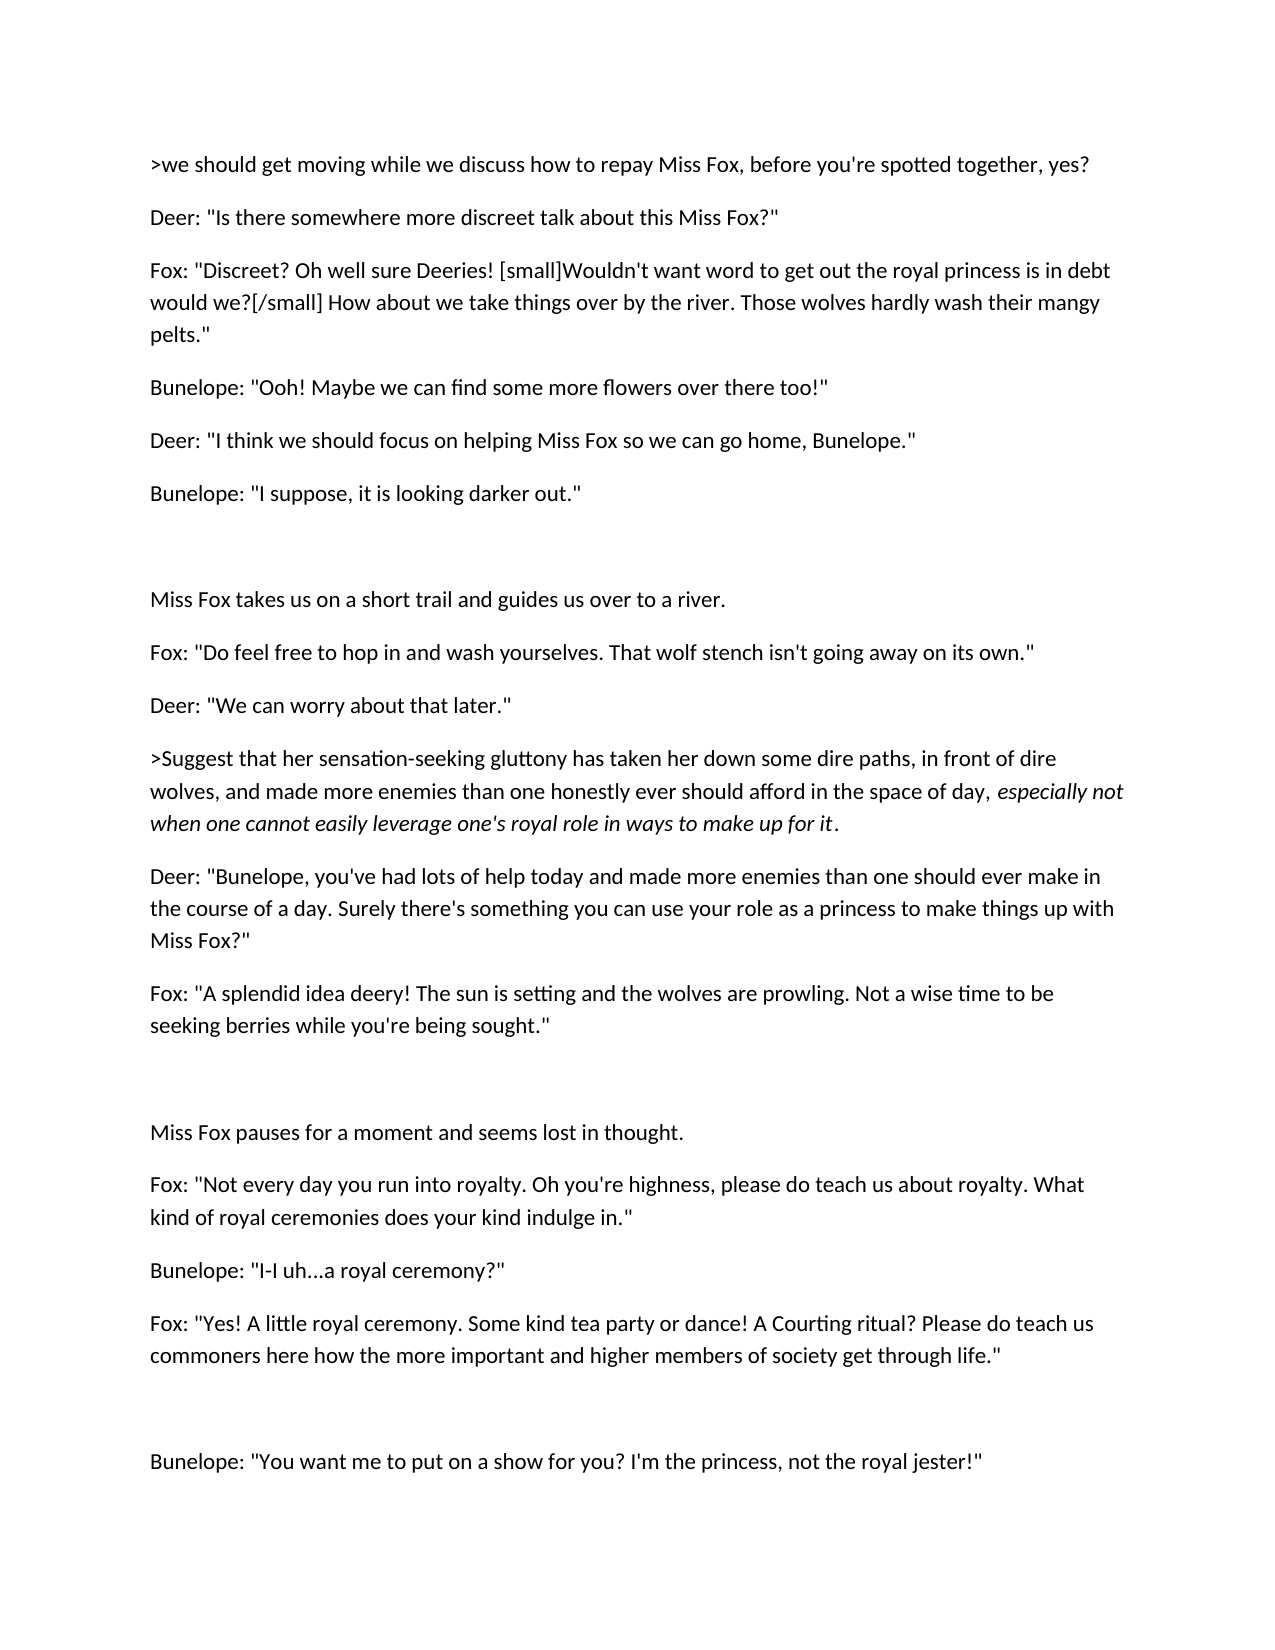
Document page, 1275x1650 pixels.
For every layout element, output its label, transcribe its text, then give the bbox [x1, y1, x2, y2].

text Bunelope: "I-I uh...a royal ceremony?" [150, 1256, 1125, 1284]
text Deer: "Bunelope, you've had lots of help today and made more enemies than one should ever make in the course of a day. Surely there's something you can use your role as a princess to make things up with Miss Fox?" [150, 862, 1125, 954]
text Bunelope: "I suppose, it is looking darker out." [150, 479, 1125, 507]
text Fox: "Do feel free to hop in and wash yourselves. That wolf stench isn't going away on its own." [150, 638, 1125, 667]
text Deer: "I think we should focus on helping Miss Fox so we can go home, Bunelope." [150, 426, 1125, 454]
text Fox: "A splendid idea deery! The sun is setting and the wolves are prowling. Not a wise time to be seeking berries while you're being sought." [150, 979, 1125, 1039]
text Miss Fox pauses for a moment and seems lost in thought. [150, 1118, 1125, 1146]
text >Suggest that her sensation-seeking gluttony has taken her down some dire paths, in front of dire wolves, and made more enemies than one honestly ever should afford in the space of day, especially not when one cannot easily leverage one's royal role in ways to make up for it. [150, 744, 1125, 837]
text Miss Fox takes us on a short trail and guides us over to a river. [150, 586, 1125, 613]
text >we should get moving while we discuss how to repay Miss Fox, before you're spotted together, yes? [150, 150, 1125, 178]
text Deer: "We can worry about that later." [150, 692, 1125, 719]
text Fox: "Not every day you run into royalty. Oh you're highness, please do teach us about royalty. What kind of royal ceremonies does your kind indulge in." [150, 1171, 1125, 1231]
text Deer: "Is there somewhere more discreet talk about this Miss Fox?" [150, 203, 1125, 231]
text Bunelope: "You want me to put on a show for you? I'm the princess, not the royal jester!" [150, 1447, 1125, 1475]
text Fox: "Yes! A little royal ceremony. Some kind tea party or dance! A Courting ritual? Please do teach us commoners here how the more important and higher members of society get through life." [150, 1309, 1125, 1369]
text Fox: "Discreet? Oh well sure Deeries! [small]Wouldn't want word to get out the royal princess is in debt would we?[/small] How about we take things over by the river. Those wolves hardly wash their mangy pelts." [150, 256, 1125, 348]
text Bunelope: "Ooh! Maybe we can find some more flowers over there too!" [150, 373, 1125, 401]
